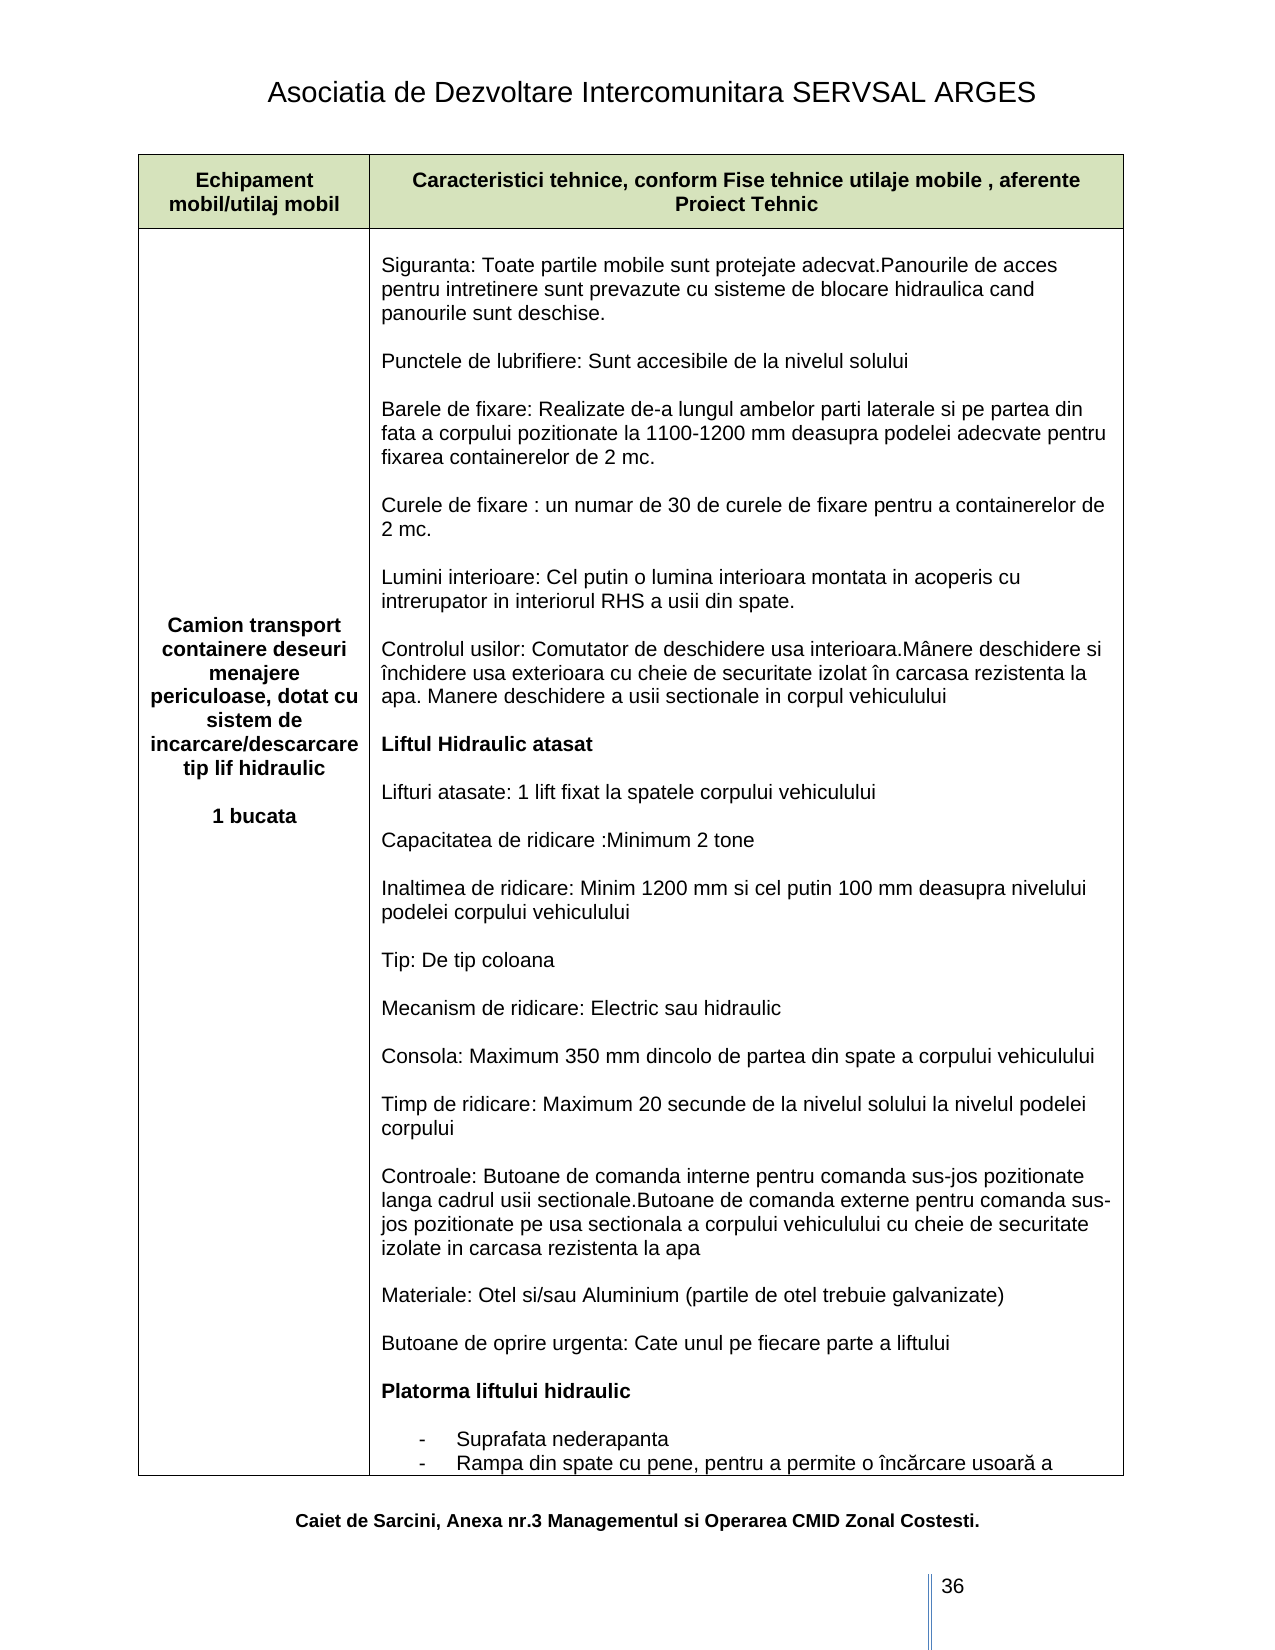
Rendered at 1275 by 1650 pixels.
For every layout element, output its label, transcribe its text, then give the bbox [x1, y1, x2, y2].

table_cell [370, 229, 1123, 1475]
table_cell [139, 229, 369, 1475]
table_header Echipament mobil/utilaj mobil [139, 155, 369, 228]
table_header Caracteristici tehnice, conform Fise tehnice utilaje mobile , aferente Proiect Tehnic [370, 155, 1123, 228]
